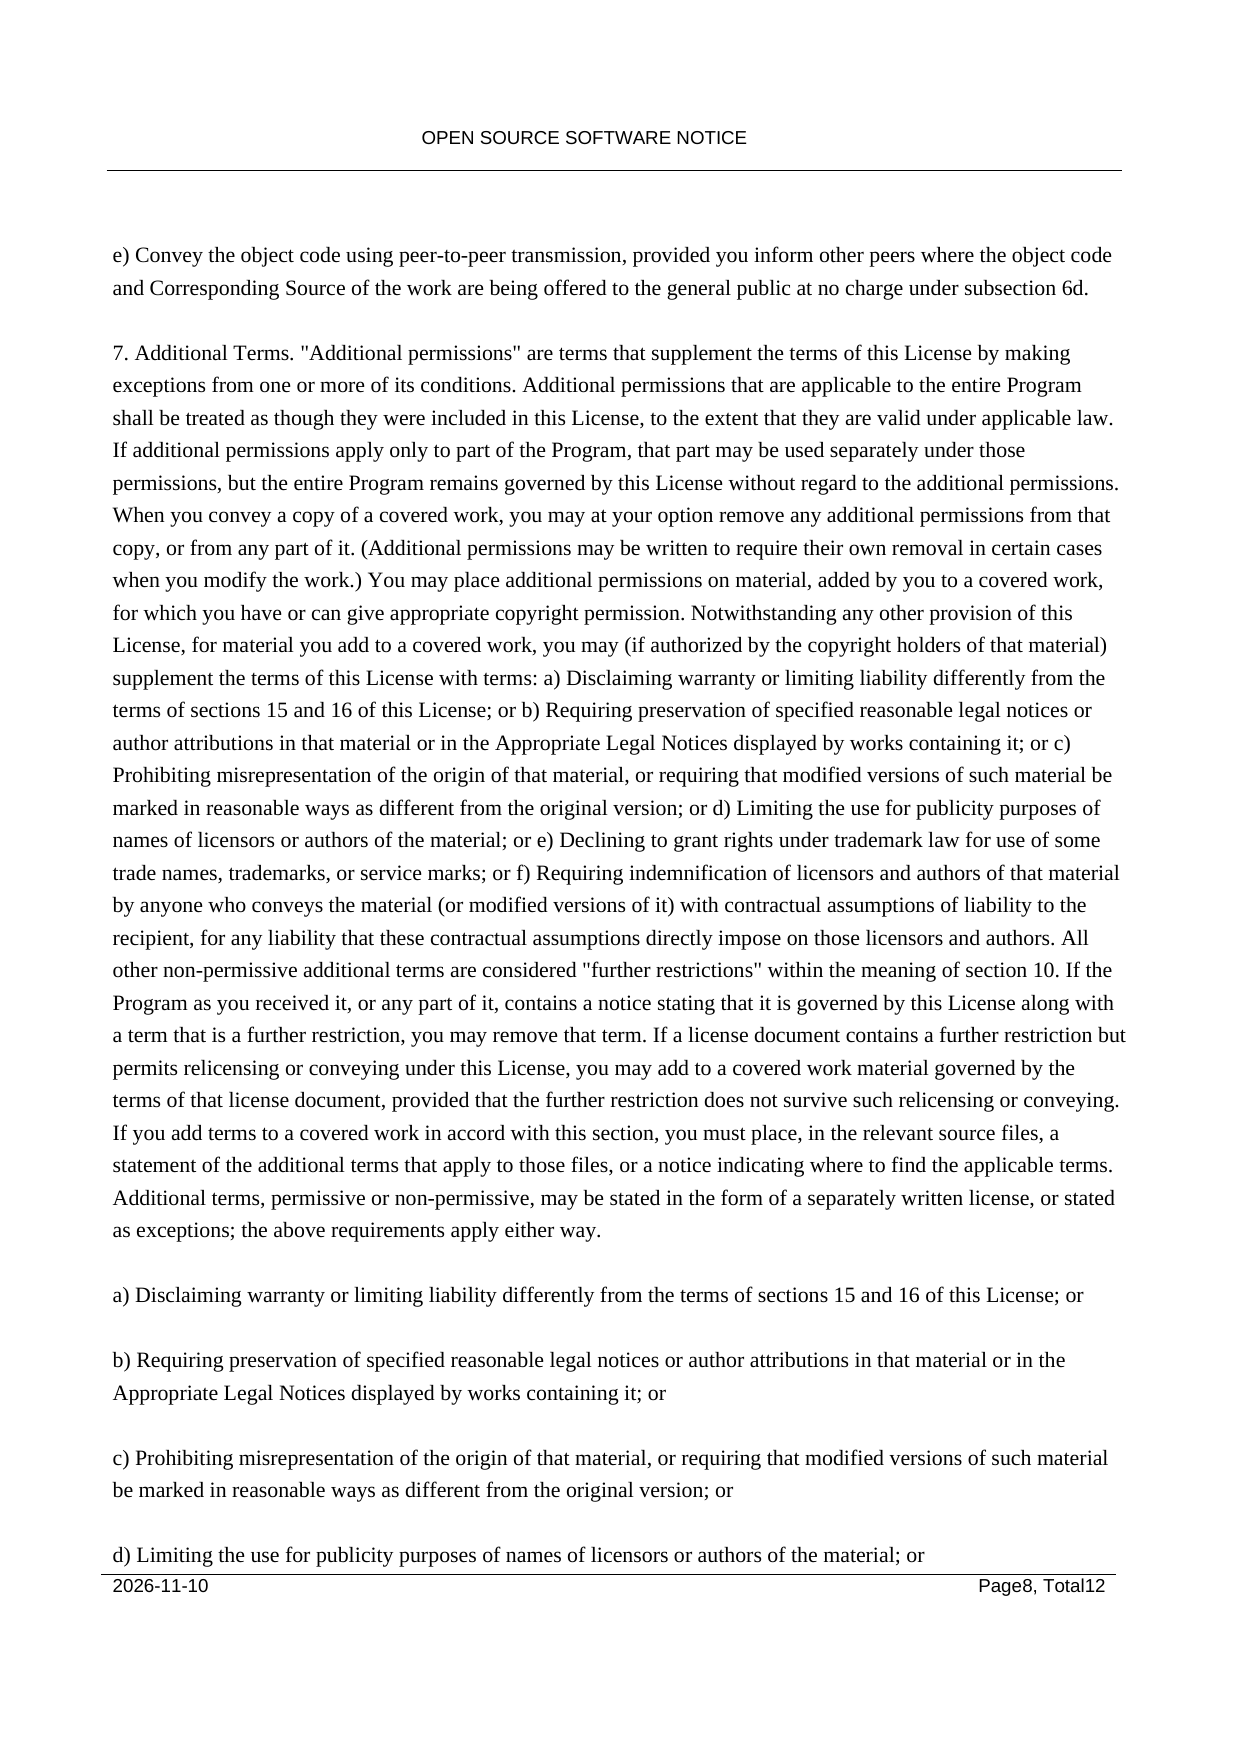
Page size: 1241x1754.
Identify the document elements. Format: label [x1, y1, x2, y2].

text [112, 206, 1128, 1571]
